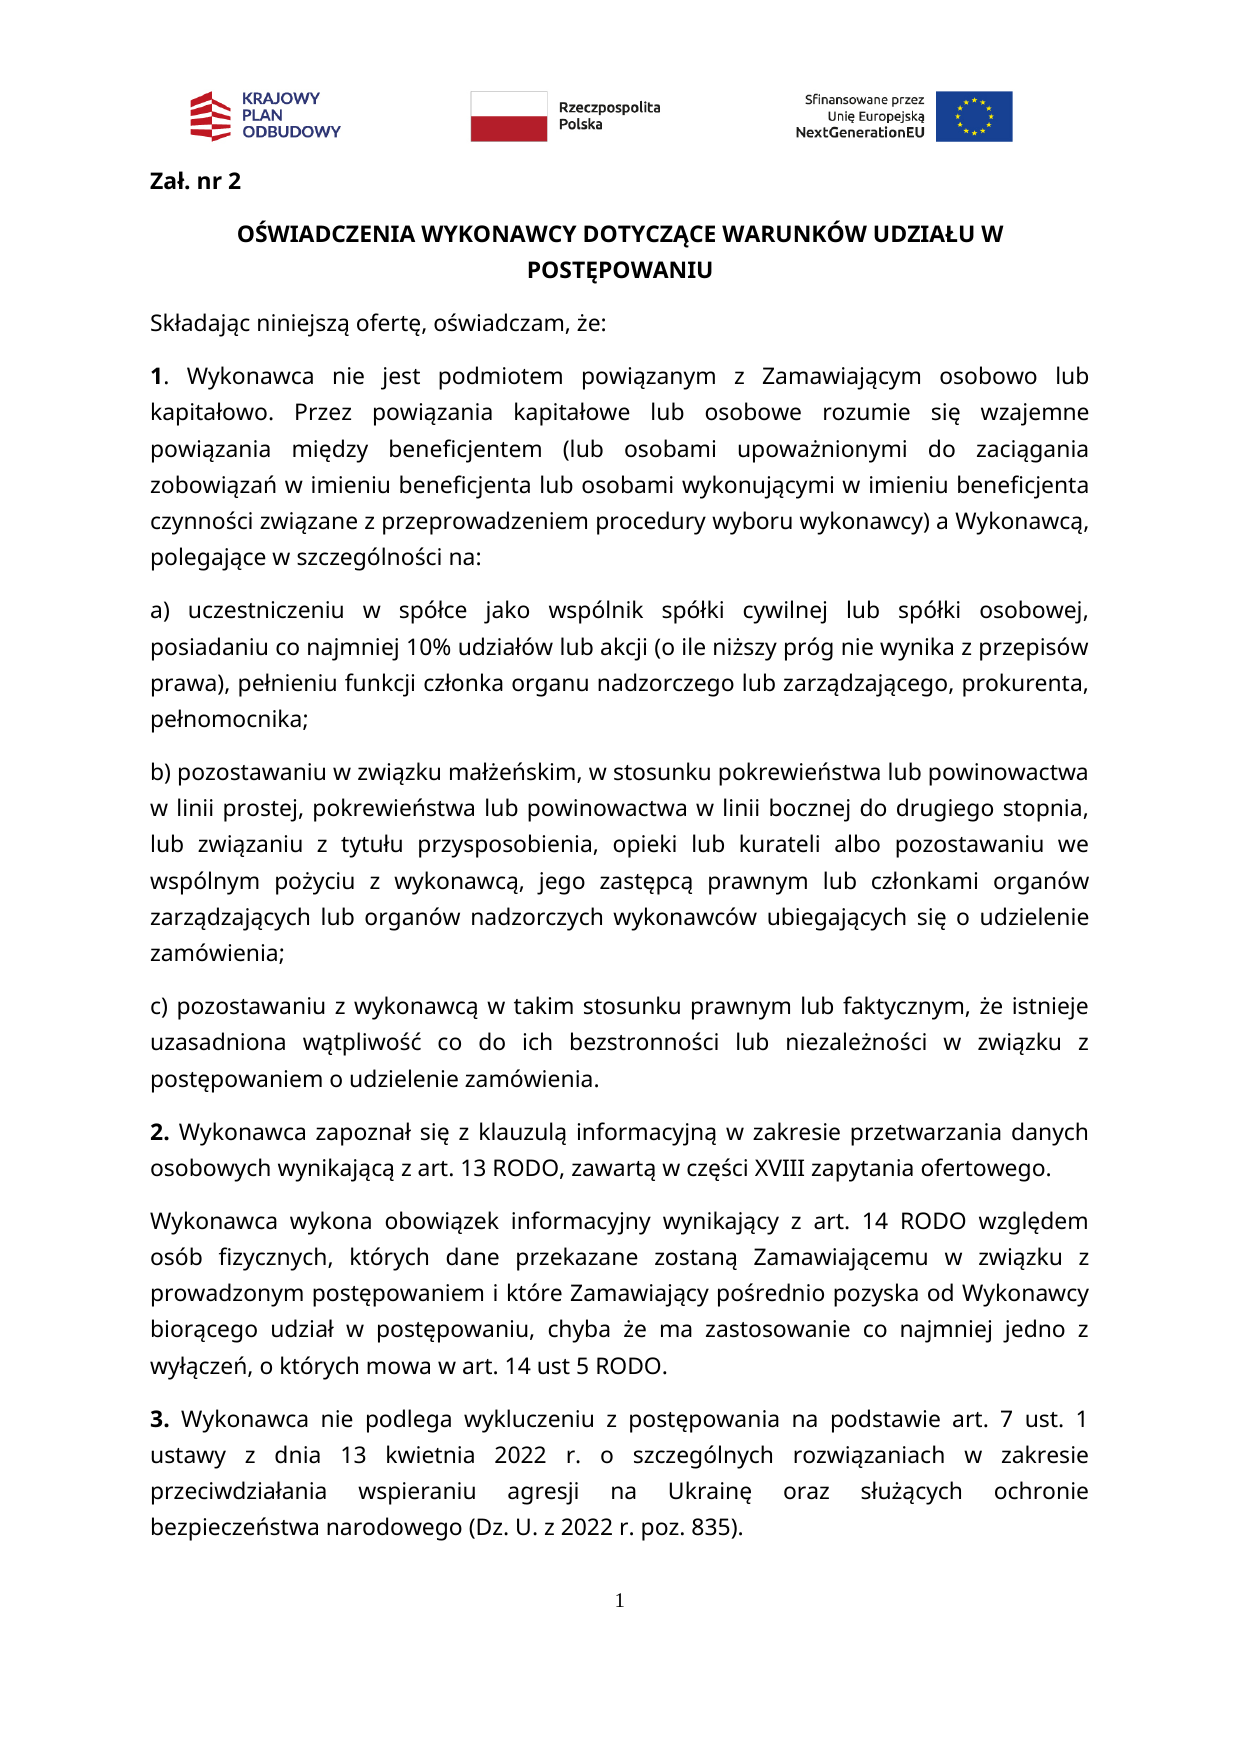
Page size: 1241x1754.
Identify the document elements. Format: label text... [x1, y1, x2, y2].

text OŚWIADCZENIA WYKONAWCY DOTYCZĄCE WARUNKÓW UDZIAŁU W POSTĘPOWANIU [150, 218, 1090, 285]
text b) pozostawaniu w związku małżeńskim, w stosunku pokrewieństwa lub powinowactwa w linii prostej, pokrewieństwa lub powinowactwa w linii bocznej do drugiego stopnia, lub związaniu z tytułu przysposobienia, opieki lub kurateli albo pozostawaniu we wspólnym pożyciu z wykonawcą, jego zastępcą prawnym lub członkami organów zarządzających lub organów nadzorczych wykonawców ubiegających się o udzielenie zamówienia; [150, 756, 1090, 968]
text 2. Wykonawca zapoznał się z klauzulą informacyjną w zakresie przetwarzania danych osobowych wynikającą z art. 13 RODO, zawartą w części XVIII zapytania ofertowego. [150, 1115, 1090, 1183]
text c) pozostawaniu z wykonawcą w takim stosunku prawnym lub faktycznym, że istnieje uzasadniona wątpliwość co do ich bezstronności lub niezależności w związku z postępowaniem o udzielenie zamówienia. [150, 990, 1090, 1094]
text Zał. nr 2 [150, 150, 1090, 196]
picture [190, 72, 1031, 160]
text a) uczestniczeniu w spółce jako wspólnik spółki cywilnej lub spółki osobowej, posiadaniu co najmniej 10% udziałów lub akcji (o ile niższy próg nie wynika z przepisów prawa), pełnieniu funkcji członka organu nadzorczego lub zarządzającego, prokurenta, pełnomocnika; [150, 594, 1090, 734]
text 3. Wykonawca nie podlega wykluczeniu z postępowania na podstawie art. 7 ust. 1 ustawy z dnia 13 kwietnia 2022 r. o szczególnych rozwiązaniach w zakresie przeciwdziałania wspieraniu agresji na Ukrainę oraz służących ochronie bezpieczeństwa narodowego (Dz. U. z 2022 r. poz. 835). [150, 1402, 1090, 1542]
text Wykonawca wykona obowiązek informacyjny wynikający z art. 14 RODO względem osób fizycznych, których dane przekazane zostaną Zamawiającemu w związku z prowadzonym postępowaniem i które Zamawiający pośrednio pozyska od Wykonawcy biorącego udział w postępowaniu, chyba że ma zastosowanie co najmniej jedno z wyłączeń, o których mowa w art. 14 ust 5 RODO. [150, 1204, 1090, 1381]
text Składając niniejszą ofertę, oświadczam, że: [150, 307, 1090, 338]
text 1. Wykonawca nie jest podmiotem powiązanym z Zamawiającym osobowo lub kapitałowo. Przez powiązania kapitałowe lub osobowe rozumie się wzajemne powiązania między beneficjentem (lub osobami upoważnionymi do zaciągania zobowiązań w imieniu beneficjenta lub osobami wykonującymi w imieniu beneficjenta czynności związane z przeprowadzeniem procedury wyboru wykonawcy) a Wykonawcą, polegające w szczególności na: [150, 360, 1090, 572]
